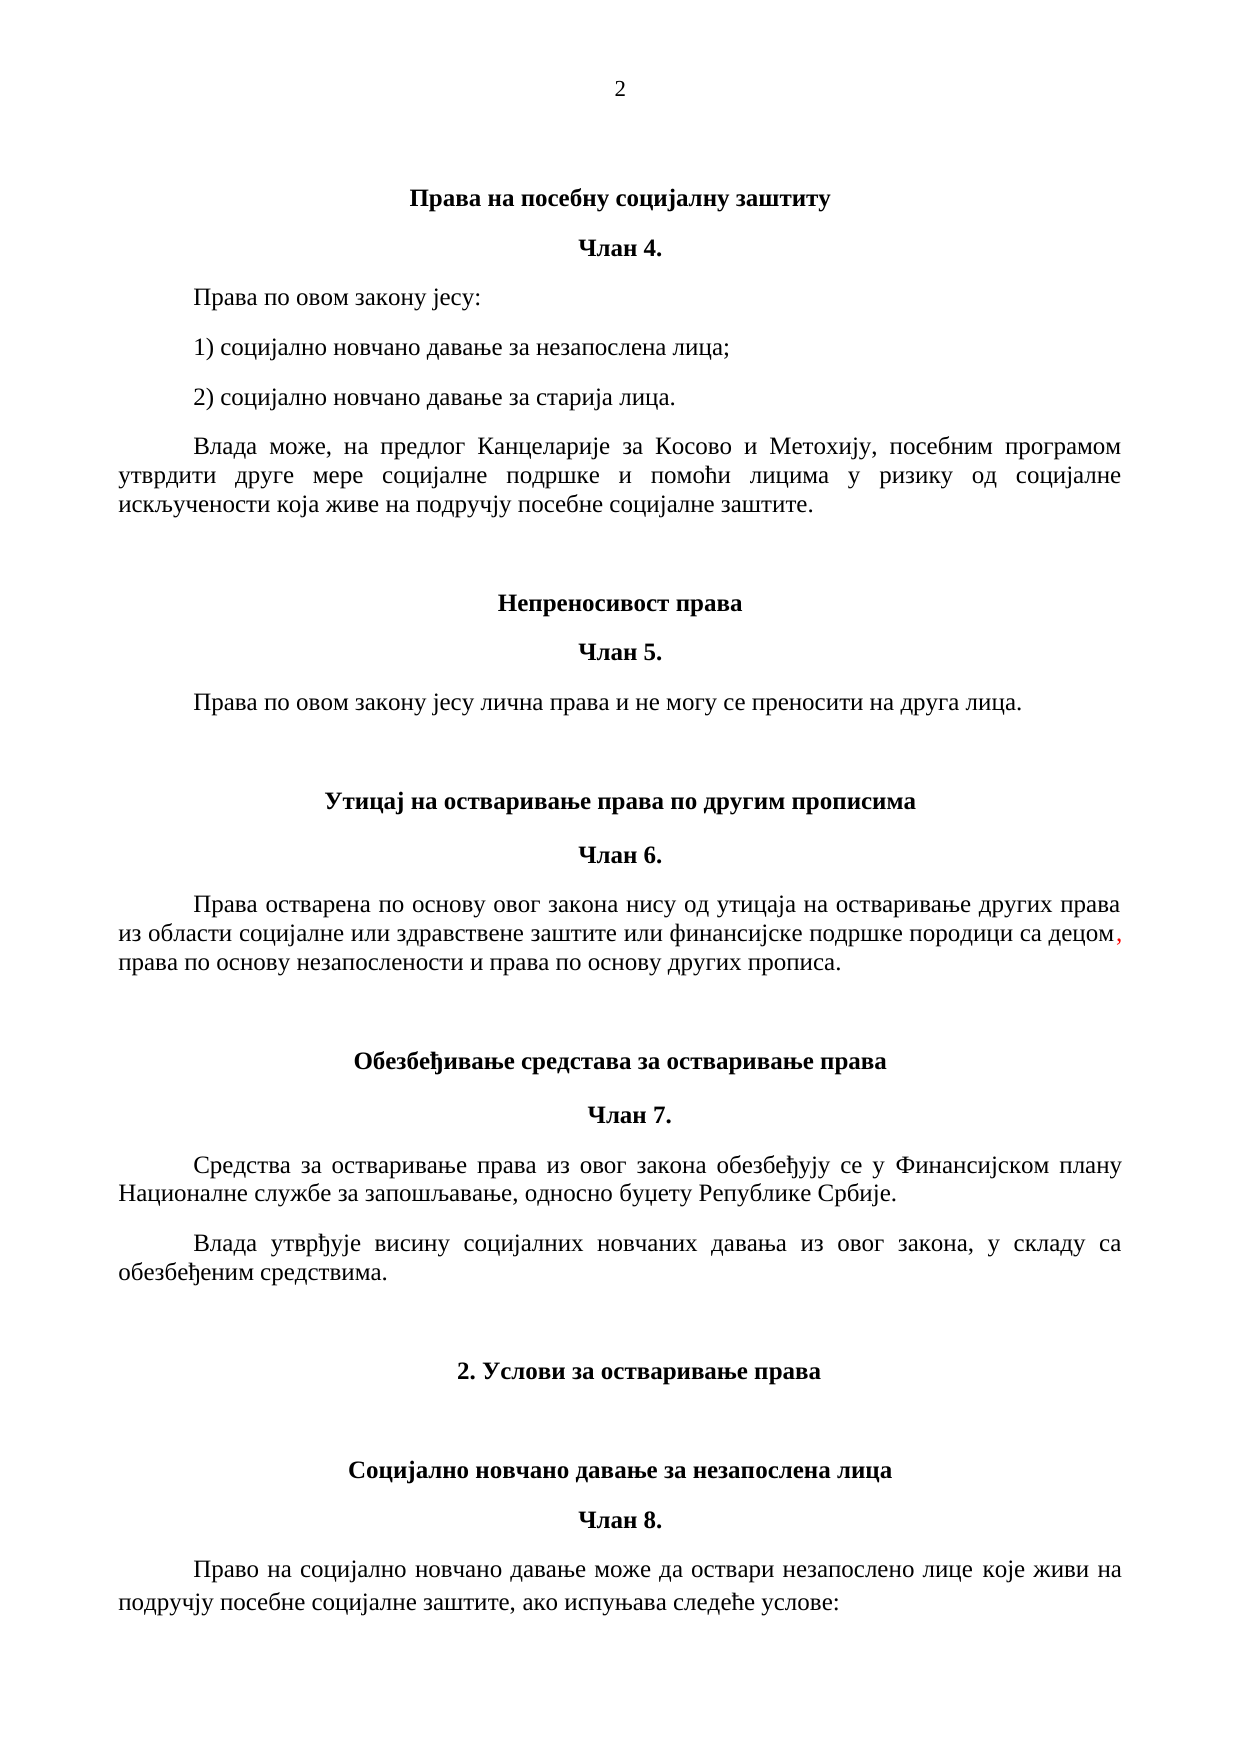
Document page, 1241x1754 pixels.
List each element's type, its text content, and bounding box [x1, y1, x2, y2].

text Права по овом закону јесу лична права и не могу се преносити на друга лица. [118, 687, 1122, 716]
text 2. Услови за остваривање права [156, 1356, 1122, 1385]
text Влада може, на предлог Канцеларије за Косово и Метохију, посебним програмом утврдити друге мере социјалне подршке и помоћи лицима у ризику од социјалне искључености која живе на подручју посебне социјалне заштите. [118, 431, 1122, 517]
text Члан 7. [118, 1100, 1122, 1129]
text Обезбеђивање средстава за остваривање права [118, 1046, 1122, 1075]
text Утицај на остваривање права по другим прописима [118, 786, 1122, 815]
text 1) социјално новчано давање за незапослена лица; [118, 332, 1122, 361]
text Права на посебну социјалну заштиту [118, 183, 1122, 212]
text Члан 6. [118, 840, 1122, 869]
text Права по овом закону јесу: [118, 282, 1122, 311]
text Непреносивост права [118, 588, 1122, 617]
text Члан 8. [118, 1505, 1122, 1533]
text 2) социјално новчано давање за старија лица. [118, 382, 1122, 410]
text Члан 4. [118, 233, 1122, 262]
text Социјално новчано давање за незапослена лица [118, 1455, 1122, 1484]
text Право на социјално новчано давање може да оствари незапослено лице које живи на подручју посебне социјалне заштите, ако испуњава следеће услове: [118, 1554, 1122, 1616]
text Средства за остваривање права из овог закона обезбеђују се у Финансијском плану Националне службе за запошљавање, односно буџету Републике Србије. [118, 1150, 1122, 1207]
text Члан 5. [118, 637, 1122, 666]
text Влада утврђује висину социјалних новчаних давања из овог закона, у складу са обезбеђеним средствима. [118, 1228, 1122, 1286]
text Права остварена по основу овог закона нису од утицаја на остваривање других права из области социјалне или здравствене заштите или финансијске подршке породици са децом, права по основу незапослености и права по основу других прописа. [118, 889, 1122, 976]
